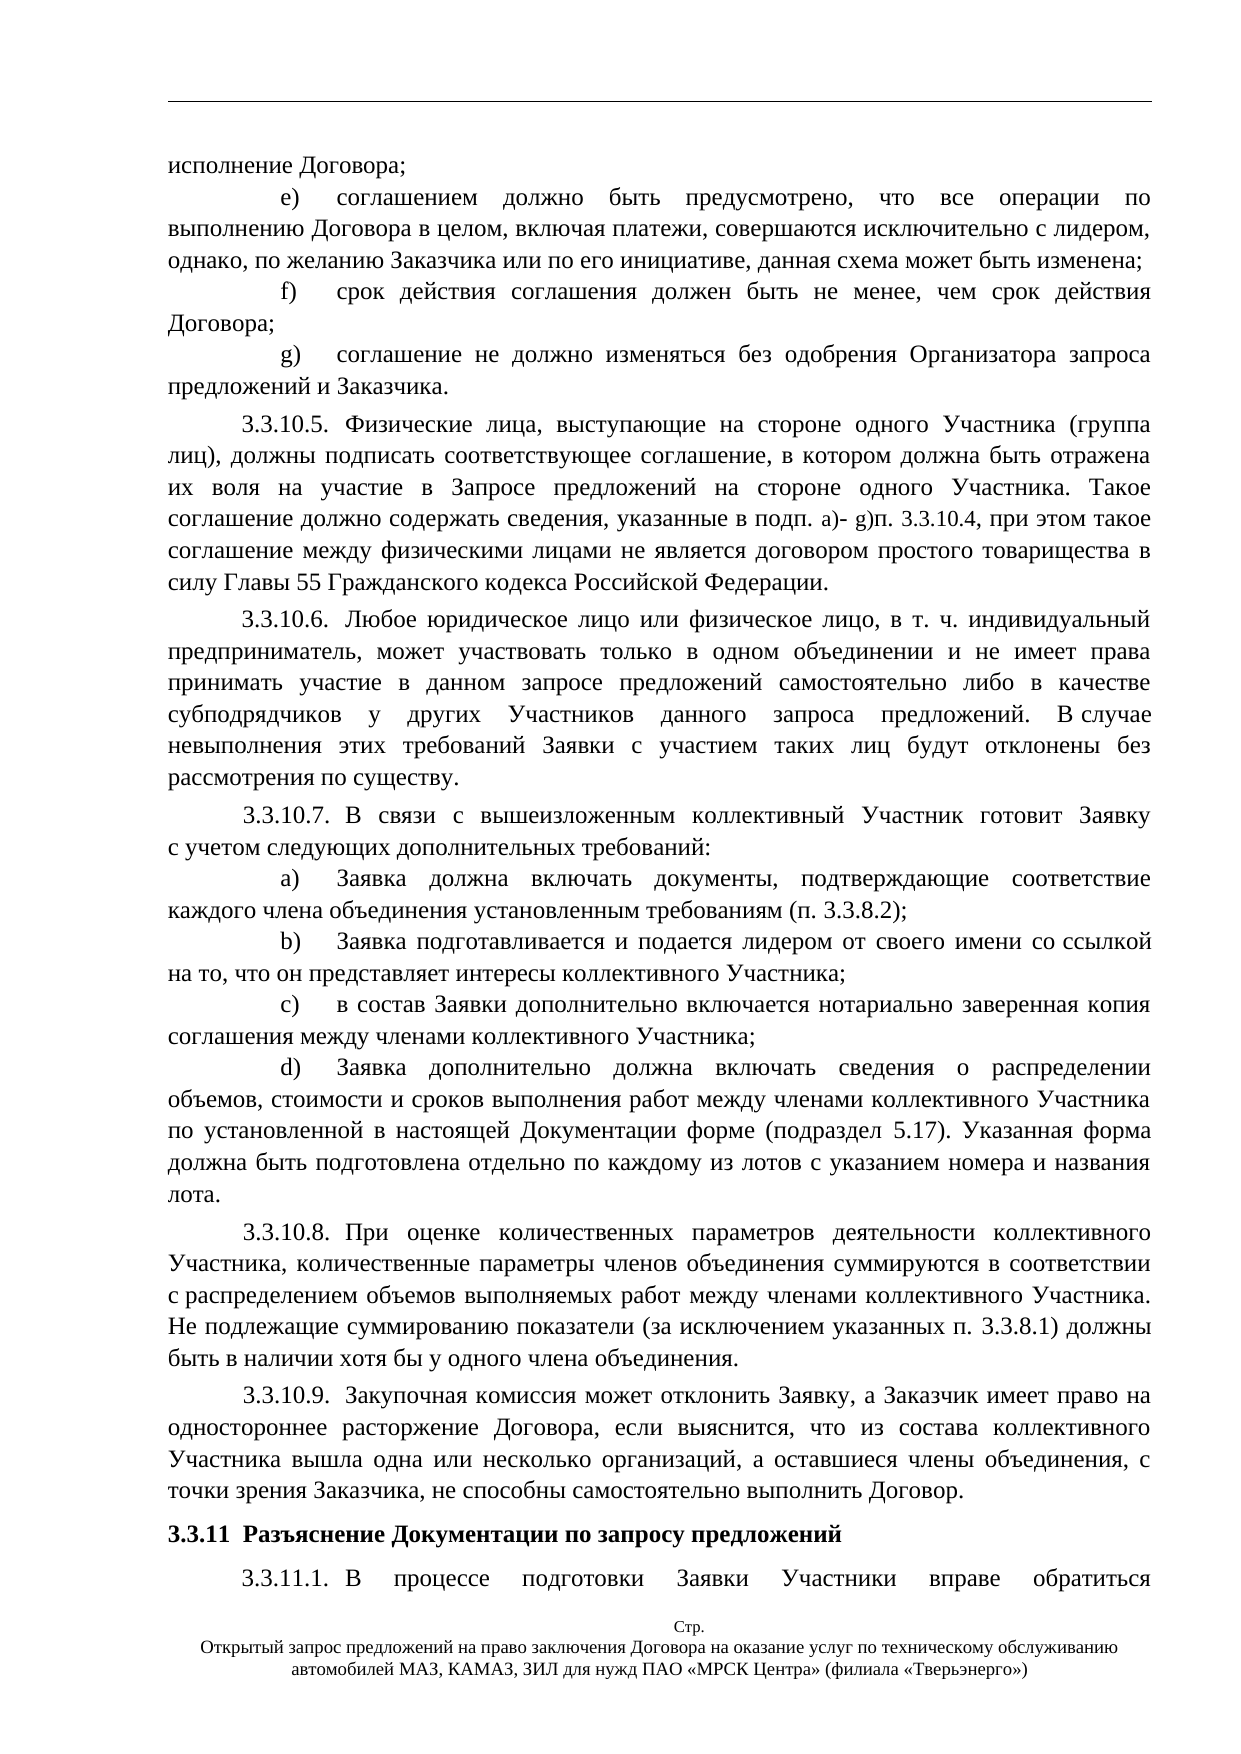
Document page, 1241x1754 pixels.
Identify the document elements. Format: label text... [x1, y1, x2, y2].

list При оценке количественных параметров деятельности коллективного Участника, количественные параметры членов объединения суммируются в соответствии с распределением объемов выполняемых работ между членами коллективного Участника. Не подлежащие суммированию показатели (за исключением указанных п. 3.3.8.1) должны быть в наличии хотя бы у одного члена объединения. [168, 1217, 1152, 1372]
list Физические лица, выступающие на стороне одного Участника (группа лиц), должны подписать соответствующее соглашение, в котором должна быть отражена их воля на участие в Запросе предложений на стороне одного Участника. Такое соглашение должно содержать сведения, указанные в подп. a)- g)п. 3.3.10.4, при этом такое соглашение между физическими лицами не является договором простого товарищества в силу Главы 55 Гражданского кодекса Российской Федерации. [168, 409, 1152, 595]
list Заявка должна включать документы, подтверждающие соответствие каждого члена объединения установленным требованиям (п. 3.3.8.2); [168, 863, 1152, 923]
list в состав Заявки дополнительно включается нотариально заверенная копия соглашения между членами коллективного Участника; [168, 989, 1152, 1050]
list Заявка дополнительно должна включать сведения о распределении объемов, стоимости и сроков выполнения работ между членами коллективного Участника по установленной в настоящей Документации форме (подраздел 5.17). Указанная форма должна быть подготовлена отдельно по каждому из лотов с указанием номера и названия лота. [168, 1052, 1152, 1207]
list Закупочная комиссия может отклонить Заявку, а Заказчик имеет право на одностороннее расторжение Договора, если выяснится, что из состава коллективного Участника вышла одна или несколько организаций, а оставшиеся члены объединения, с точки зрения Заказчика, не способны самостоятельно выполнить Договор. [168, 1381, 1152, 1504]
list Любое юридическое лицо или физическое лицо, в т. ч. индивидуальный предприниматель, может участвовать только в одном объединении и не имеет права принимать участие в данном запросе предложений самостоятельно либо в качестве субподрядчиков у других Участников данного запроса предложений. В случае невыполнения этих требований Заявки с участием таких лиц будут отклонены без рассмотрения по существу. [168, 604, 1152, 791]
list соглашение не должно изменяться без одобрения Организатора запроса предложений и Заказчика. [168, 339, 1152, 400]
list срок действия соглашения должен быть не менее, чем срок действия Договора; [168, 276, 1152, 337]
list В связи с вышеизложенным коллективный Участник готовит Заявку с учетом следующих дополнительных требований: [168, 800, 1152, 860]
subtitle Разъяснение Документации по запросу предложений [168, 1519, 1152, 1548]
list Заявка подготавливается и подается лидером от своего имени со ссылкой на то, что он представляет интересы коллективного Участника; [168, 926, 1152, 987]
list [168, 1563, 1152, 1592]
list соглашением должно быть предусмотрено, что все операции по выполнению Договора в целом, включая платежи, совершаются исключительно с лидером, однако, по желанию Заказчика или по его инициативе, данная схема может быть изменена; [168, 182, 1152, 273]
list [168, 150, 1152, 179]
